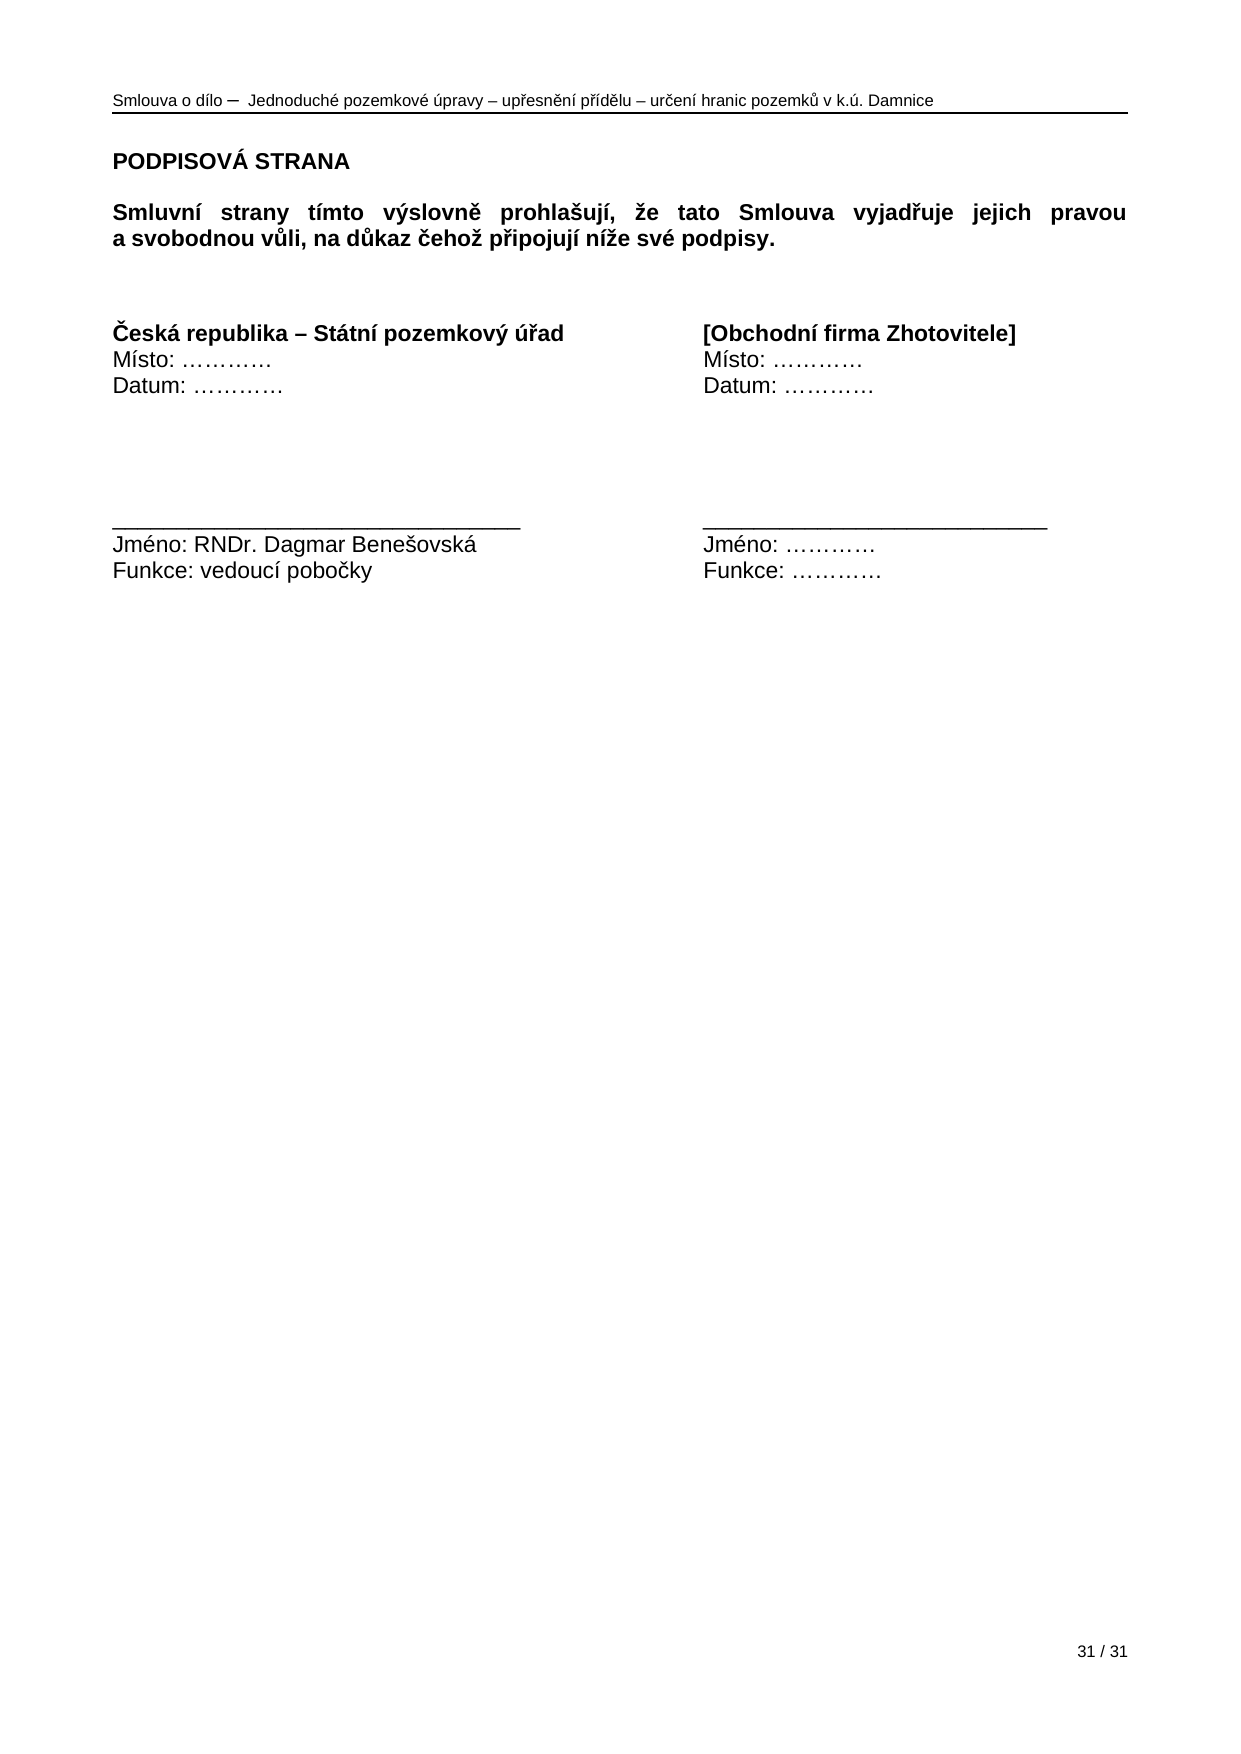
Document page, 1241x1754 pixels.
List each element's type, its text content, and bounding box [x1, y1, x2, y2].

text Datum: ………… Datum: ………… [112, 372, 1128, 399]
text Jméno: RNDr. Dagmar Benešovská Jméno: ………… [112, 531, 1128, 557]
text Česká republika – Státní pozemkový úřad [Obchodní firma Zhotovitele] [112, 320, 1128, 346]
text Funkce: vedoucí pobočky Funkce: ………… [112, 557, 1128, 583]
text PODPISOVÁ STRANA [112, 148, 1128, 174]
text Smluvní strany tímto výslovně prohlašují, že tato Smlouva vyjadřuje jejich pravou a svobodnou vůli, na důkaz čehož připojují níže své podpisy. [112, 199, 1128, 252]
text Místo: ………… Místo: ………… [112, 346, 1128, 372]
text ________________________________ ___________________________ [112, 504, 1128, 531]
